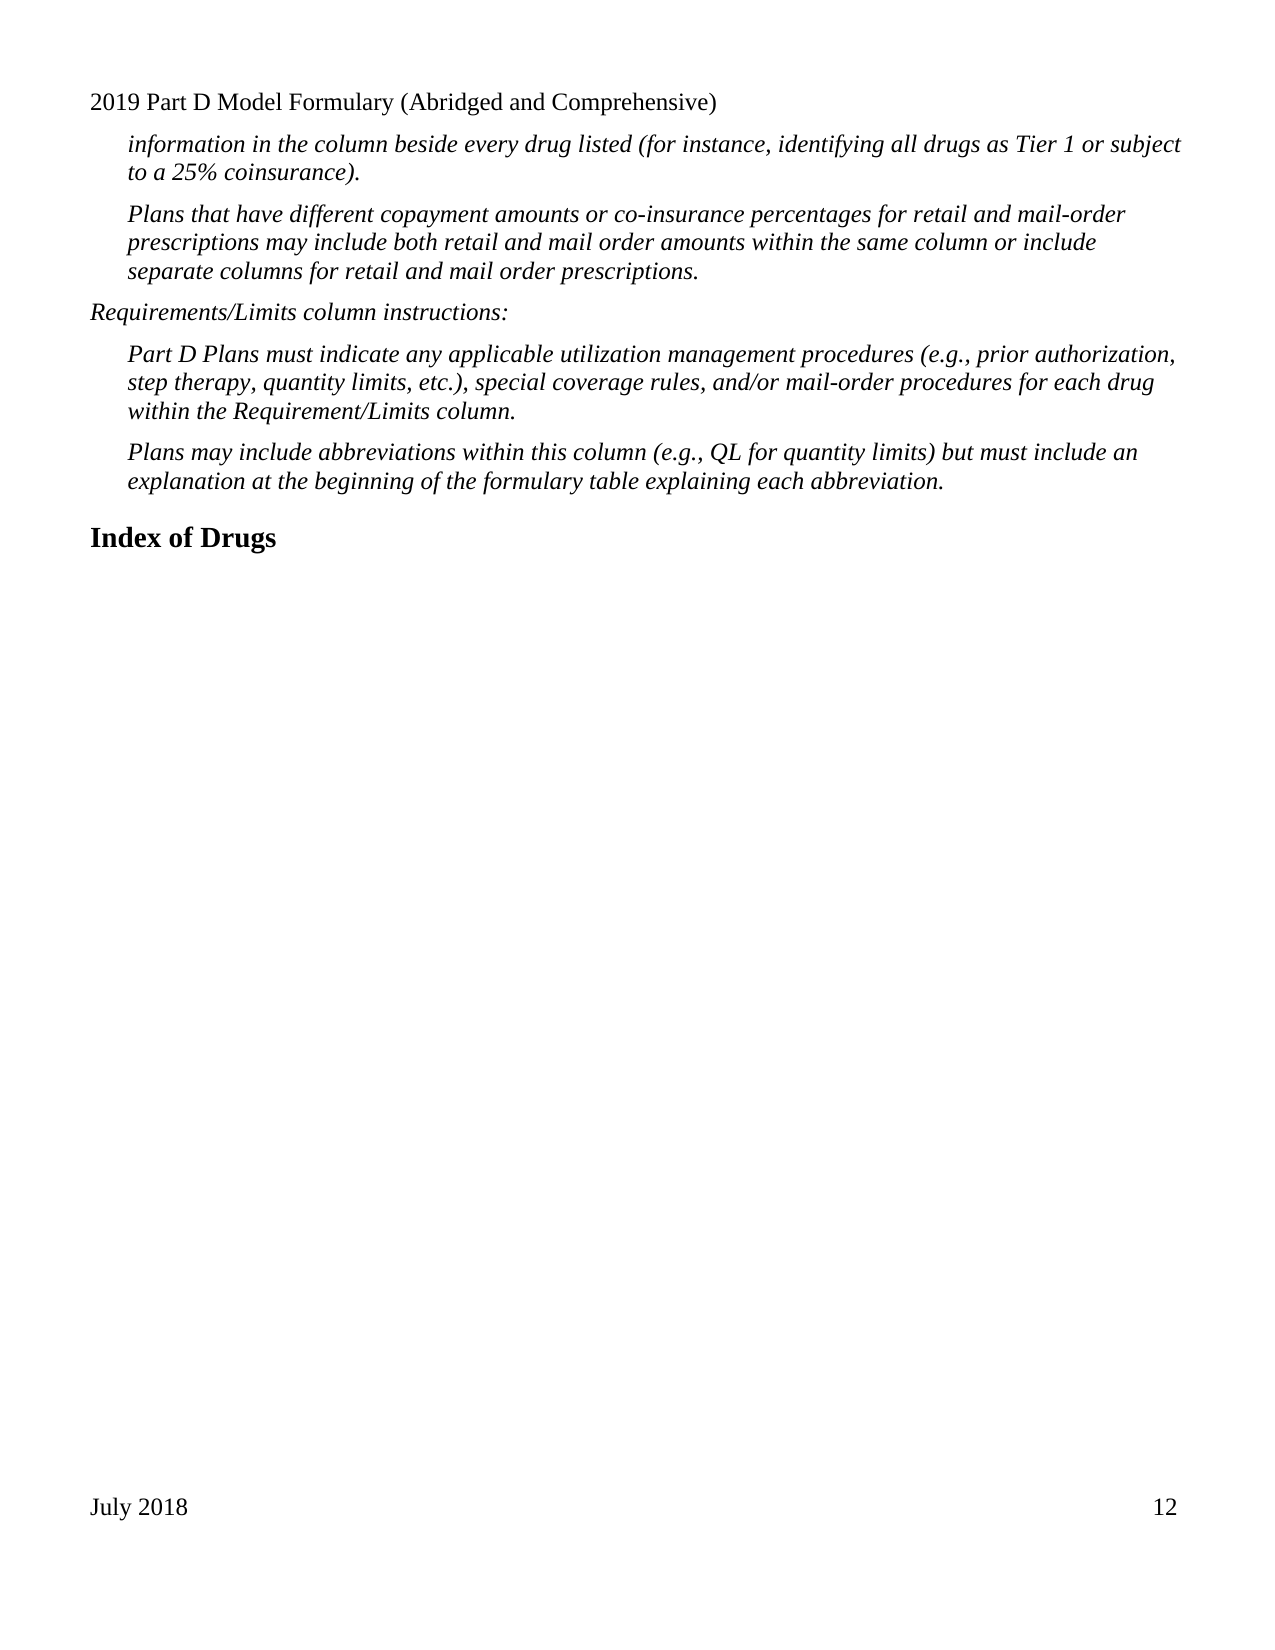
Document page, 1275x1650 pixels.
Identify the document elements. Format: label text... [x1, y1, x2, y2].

text Plans may include abbreviations within this column (e.g., QL for quantity limits) but must include an explanation at the beginning of the formulary table explaining each abbreviation. [127, 437, 1185, 495]
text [127, 129, 1185, 186]
text Requirements/Limits column instructions: [90, 297, 1185, 326]
text Plans that have different copayment amounts or co-insurance percentages for retail and mail-order prescriptions may include both retail and mail order amounts within the same column or include separate columns for retail and mail order prescriptions. [127, 199, 1185, 285]
subtitle Index of Drugs [90, 520, 1185, 553]
text Part D Plans must indicate any applicable utilization management procedures (e.g., prior authorization, step therapy, quantity limits, etc.), special coverage rules, and/or mail-order procedures for each drug within the Requirement/Limits column. [127, 339, 1185, 425]
